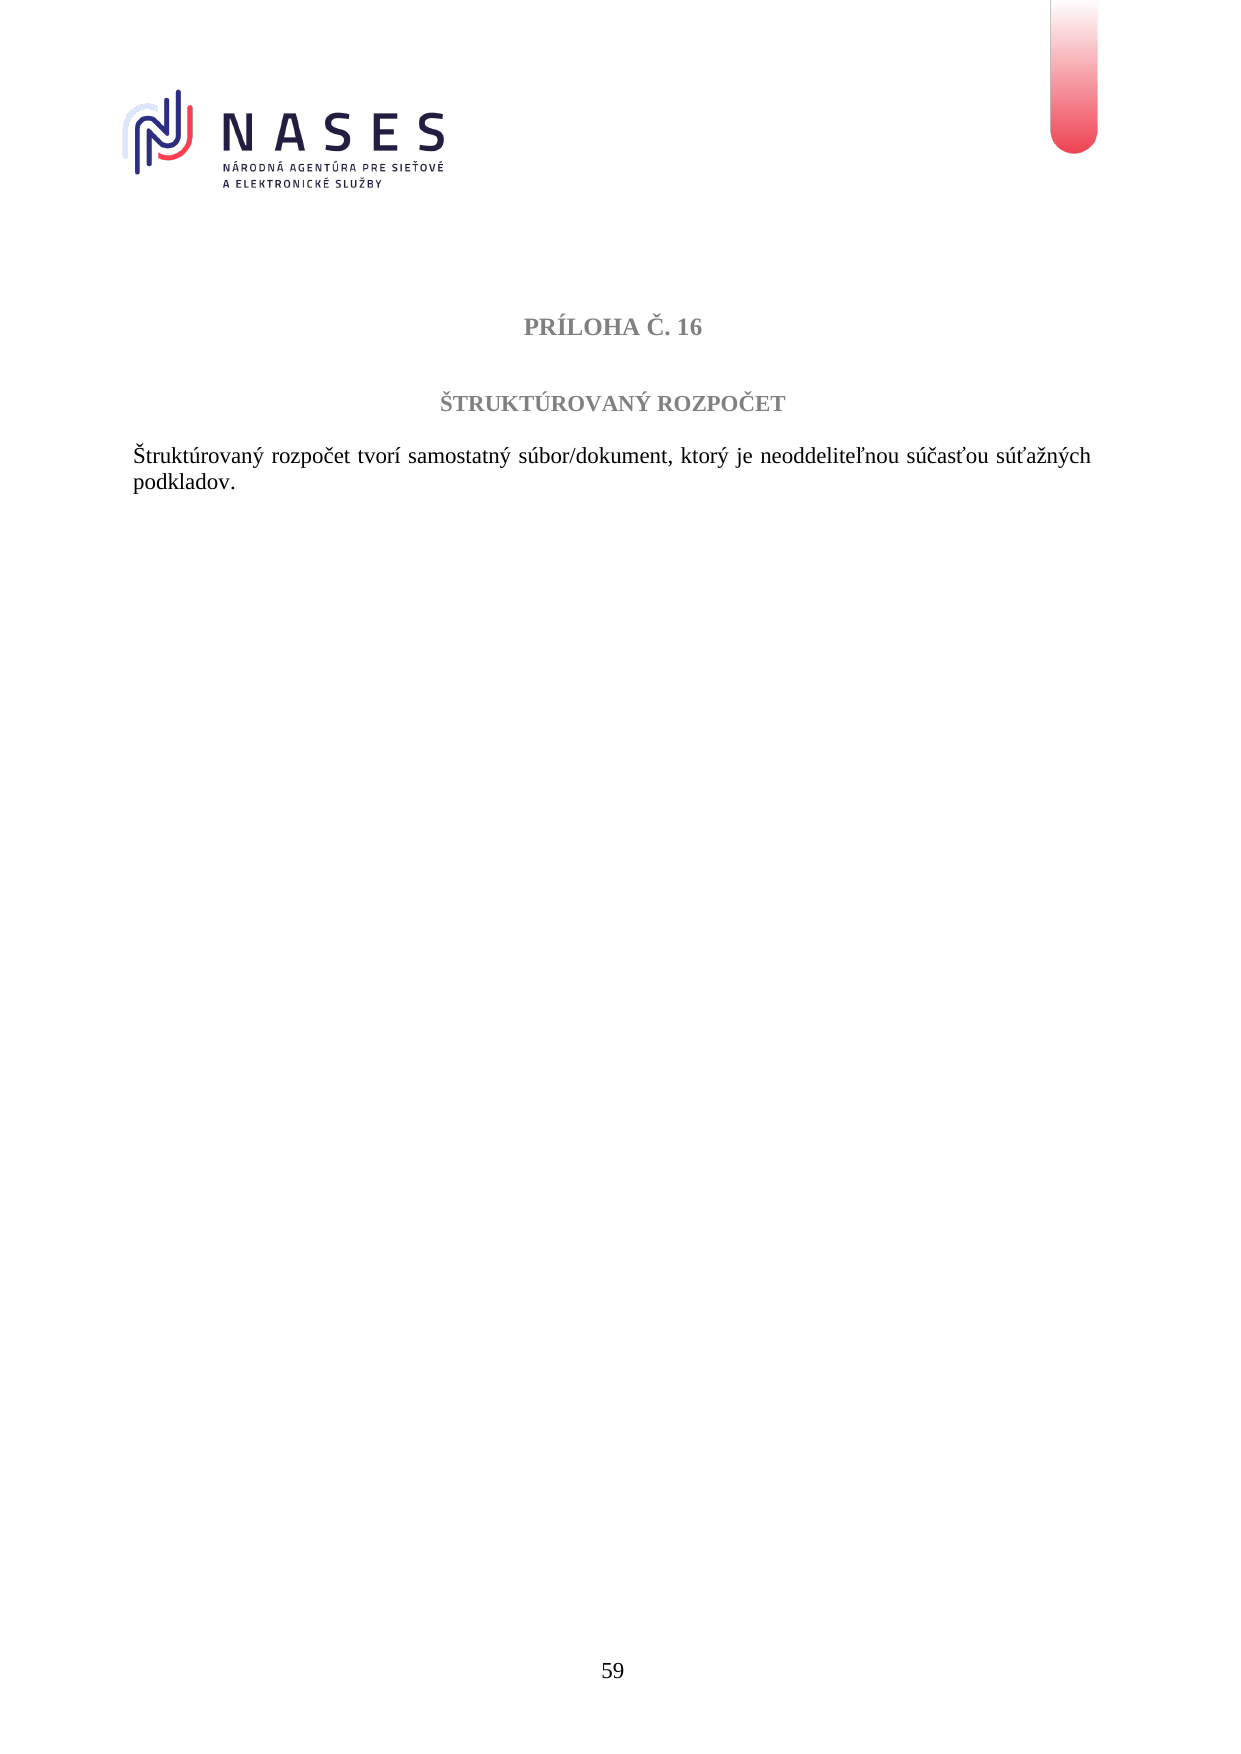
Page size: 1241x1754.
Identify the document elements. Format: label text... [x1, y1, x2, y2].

picture [1037, 0, 1115, 157]
picture [92, 23, 467, 254]
text Štruktúrovaný rozpočet tvorí samostatný súbor/dokument, ktorý je neoddeliteľnou súčasťou súťažných podkladov. [133, 442, 1092, 494]
subtitle Štruktúrovaný rozpočet [133, 390, 1092, 417]
subtitle PRÍLOHA č. 16 [133, 312, 1092, 340]
